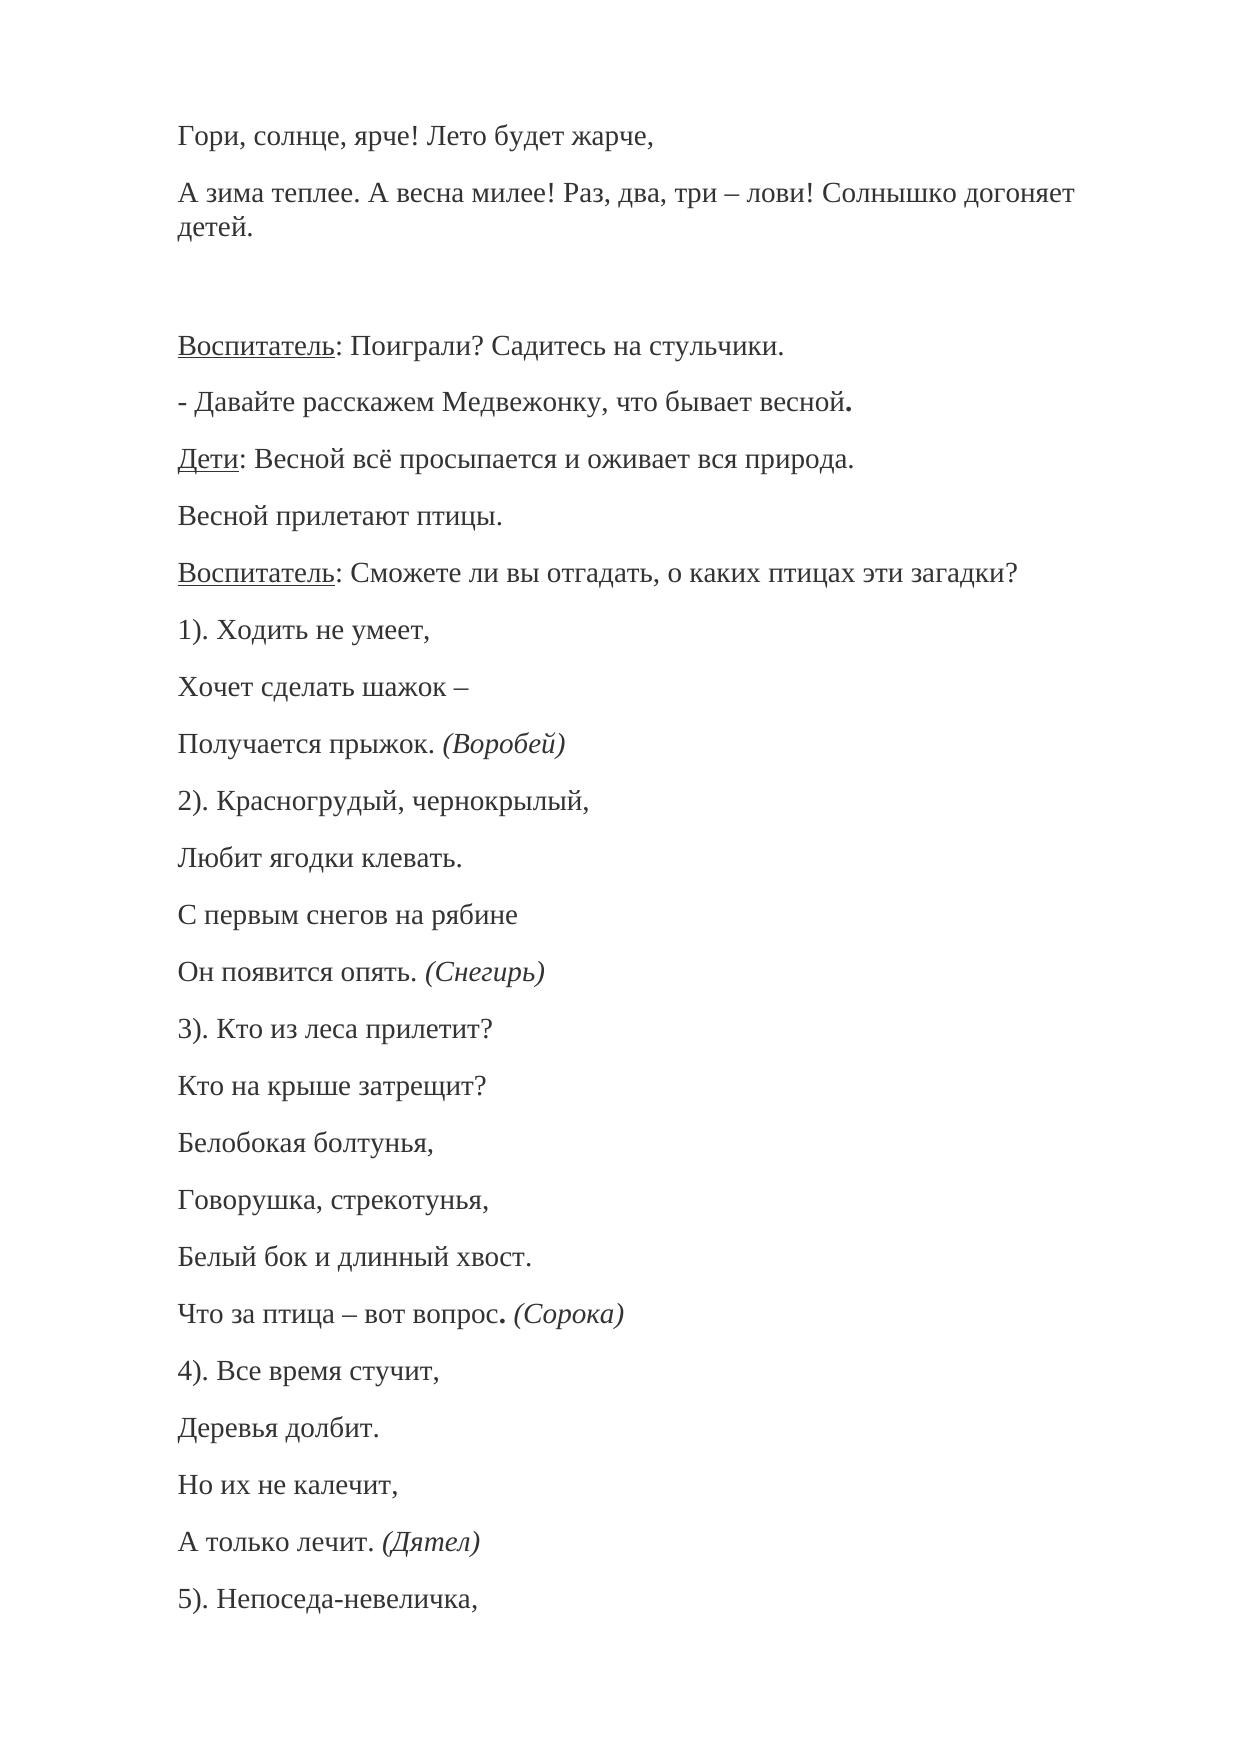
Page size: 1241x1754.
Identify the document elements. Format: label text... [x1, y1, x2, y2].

text А зима теплее. А весна милее! Раз, два, три – лови! Солнышко догоняет детей. [177, 175, 1152, 242]
text А только лечит. (Дятел) [177, 1524, 1152, 1558]
text Любит ягодки клевать. [177, 840, 1152, 874]
text 2). Красногрудый, чернокрылый, [177, 783, 1152, 817]
text Воспитатель: Поиграли? Садитесь на стульчики. [177, 328, 1152, 361]
text Что за птица – вот вопрос. (Сорока) [177, 1296, 1152, 1330]
text 1). Ходить не умеет, [177, 612, 1152, 646]
text 4). Все время стучит, [177, 1353, 1152, 1387]
text 3). Кто из леса прилетит? [177, 1011, 1152, 1045]
text Белобокая болтунья, [177, 1125, 1152, 1159]
text Деревья долбит. [177, 1410, 1152, 1444]
text Гори, солнце, ярче! Лето будет жарче, [177, 118, 1152, 152]
text Белый бок и длинный хвост. [177, 1239, 1152, 1273]
text Хочет сделать шажок – [177, 669, 1152, 703]
text Получается прыжок. (Воробей) [177, 726, 1152, 760]
text Говорушка, стрекотунья, [177, 1182, 1152, 1216]
text Он появится опять. (Снегирь) [177, 954, 1152, 988]
text Кто на крыше затрещит? [177, 1068, 1152, 1102]
text Дети: Весной всё просыпается и оживает вся природа. [177, 442, 1152, 475]
text 5). Непоседа-невеличка, [177, 1581, 1152, 1615]
text С первым снегов на рябине [177, 897, 1152, 931]
text - Давайте расскажем Медвежонку, что бывает весной. [177, 384, 1152, 418]
text Весной прилетают птицы. [177, 498, 1152, 532]
text Воспитатель: Сможете ли вы отгадать, о каких птицах эти загадки? [177, 556, 1152, 589]
text Но их не калечит, [177, 1467, 1152, 1501]
